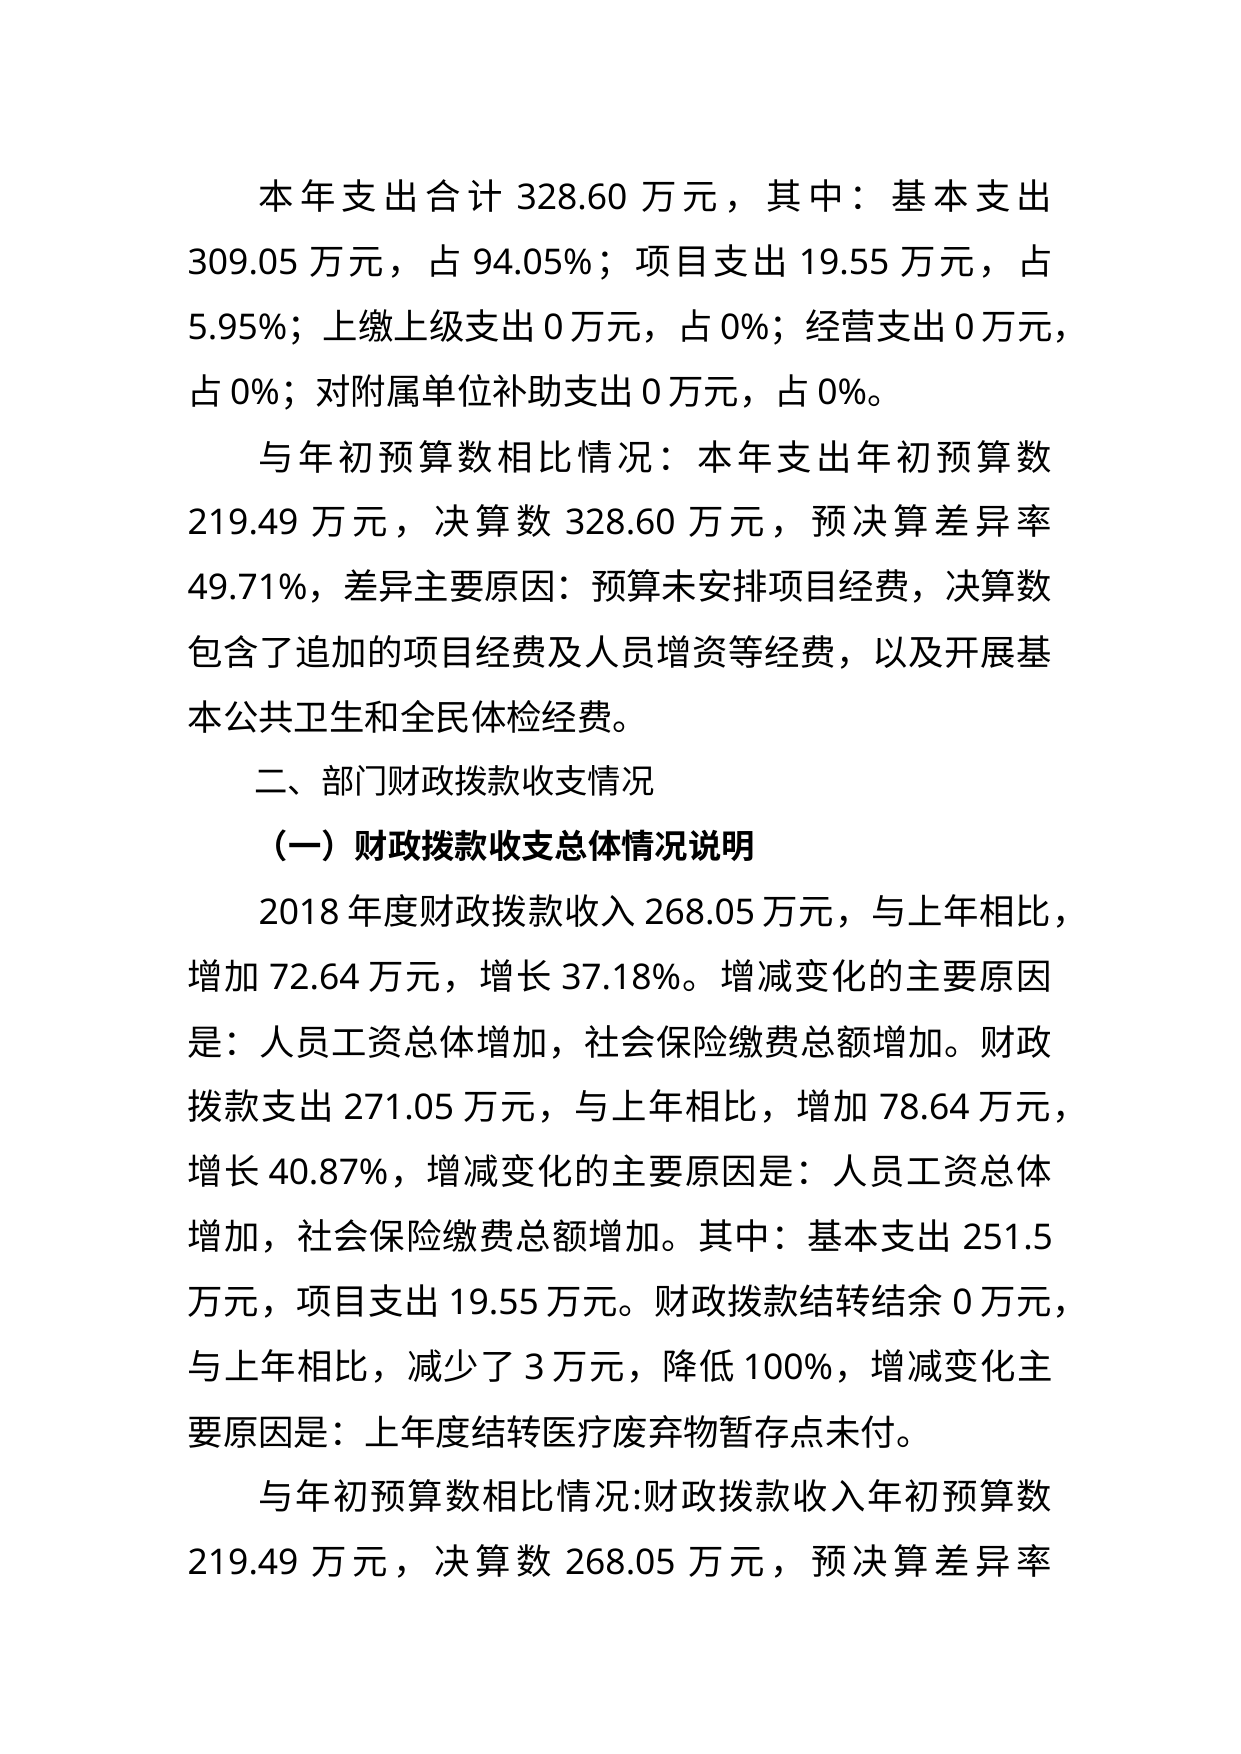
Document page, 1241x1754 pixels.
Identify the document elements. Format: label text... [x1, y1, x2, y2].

text 二、部门财政拨款收支情况 [187, 747, 1053, 812]
text 2018年度财政拨款收入268.05万元，与上年相比，增加72.64万元，增长37.18%。增减变化的主要原因是：人员工资总体增加，社会保险缴费总额增加。财政拨款支出271.05万元，与上年相比，增加78.64万元，增长40.87%，增减变化的主要原因是：人员工资总体增加，社会保险缴费总额增加。其中：基本支出251.5万元，项目支出19.55万元。财政拨款结转结余0万元，与上年相比，减少了3万元，降低100%，增减变化主要原因是：上年度结转医疗废弃物暂存点未付。 [187, 877, 1053, 1462]
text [187, 1462, 1053, 1592]
text 与年初预算数相比情况：本年支出年初预算数219.49万元，决算数328.60万元，预决算差异率49.71%，差异主要原因：预算未安排项目经费，决算数包含了追加的项目经费及人员增资等经费，以及开展基本公共卫生和全民体检经费。 [187, 422, 1053, 747]
text （一）财政拨款收支总体情况说明 [187, 812, 1053, 877]
text 本年支出合计328.60万元，其中：基本支出309.05万元，占94.05%；项目支出19.55万元，占5.95%；上缴上级支出0万元，占0%；经营支出0万元，占0%；对附属单位补助支出0万元，占0%。 [187, 162, 1053, 422]
